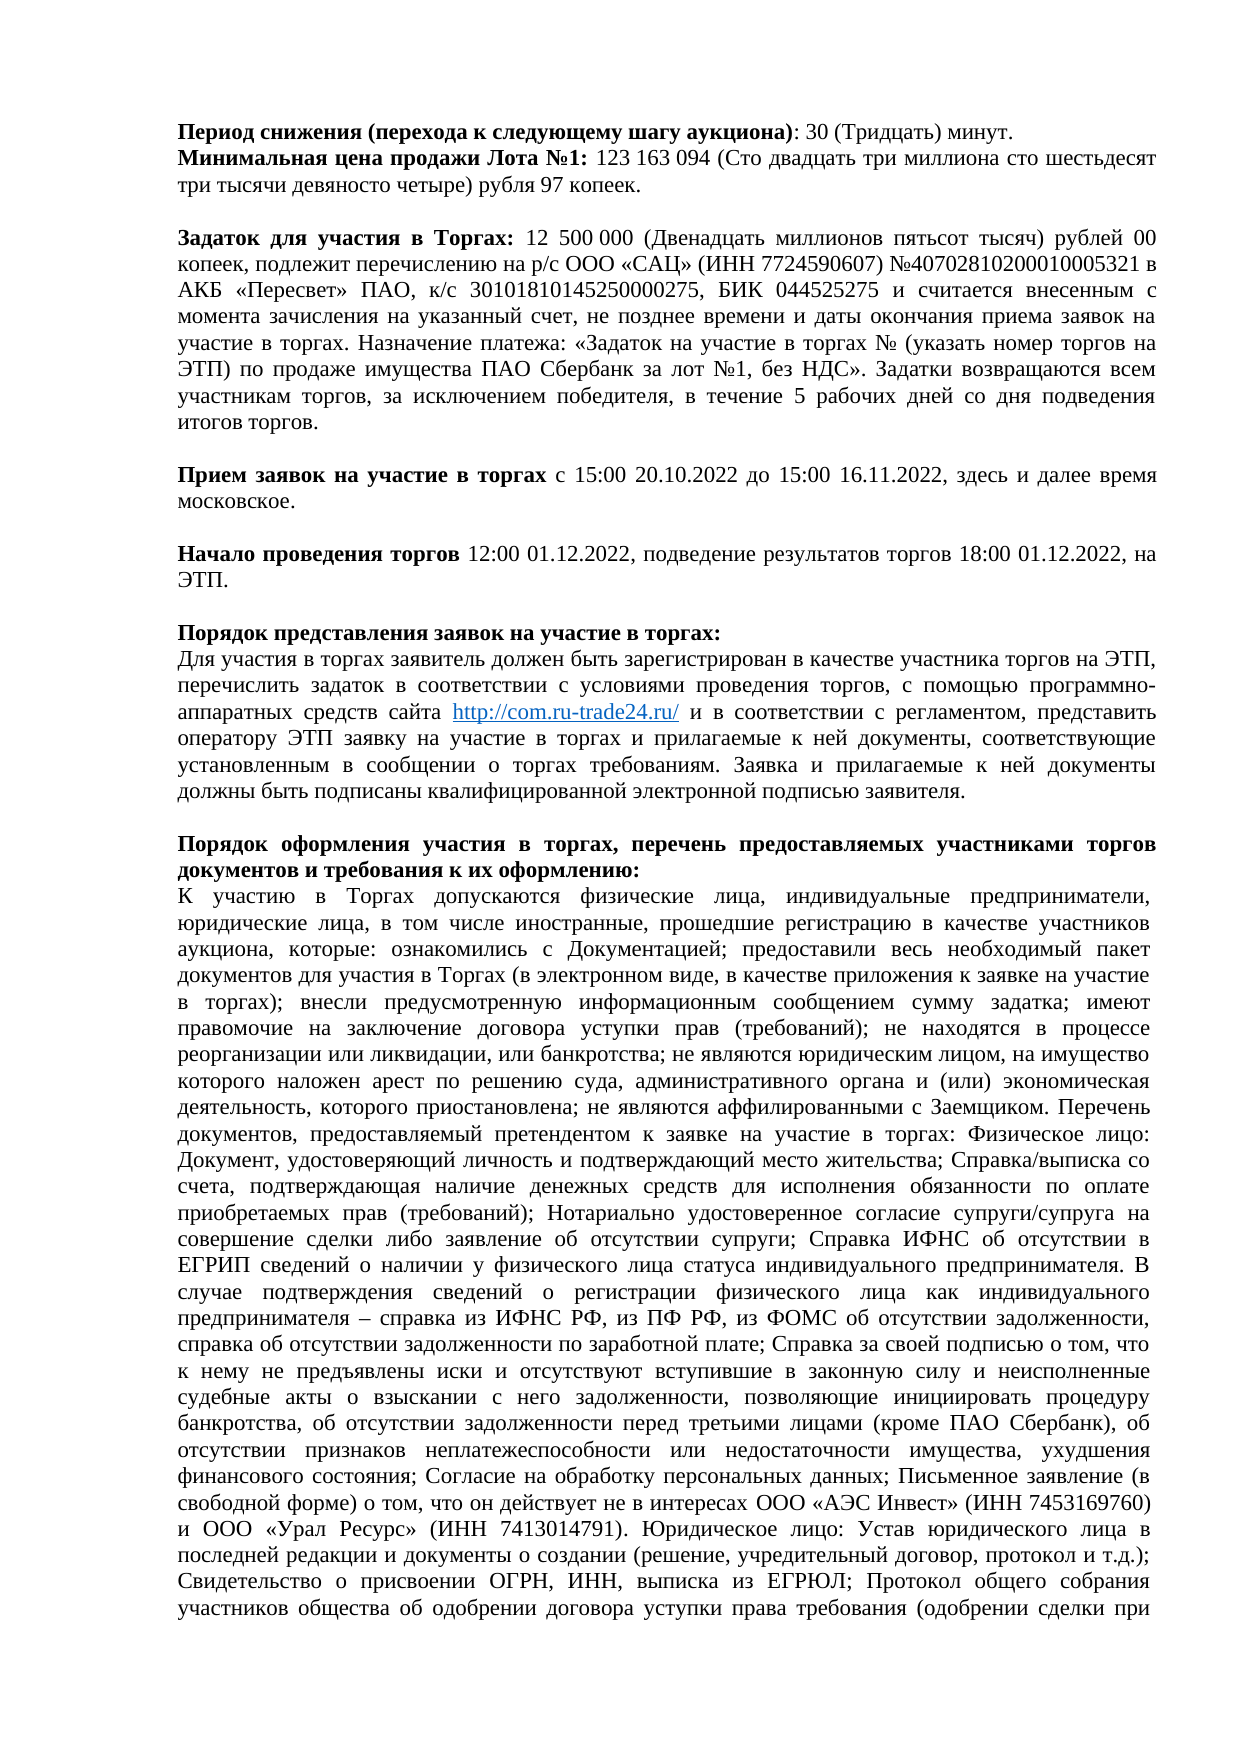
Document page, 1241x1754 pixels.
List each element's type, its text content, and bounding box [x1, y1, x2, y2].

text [177, 882, 1152, 1620]
text Порядок представления заявок на участие в торгах: [177, 619, 1158, 645]
text Задаток для участия в Торгах: 12 500 000 (Двенадцать миллионов пятьсот тысяч) рублей 00 копеек, подлежит перечислению на р/с ООО «САЦ» (ИНН 7724590607) №40702810200010005321 в АКБ «Пересвет» ПАО, к/с 30101810145250000275, БИК 044525275 и считается внесенным с момента зачисления на указанный счет, не позднее времени и даты окончания приема заявок на участие в торгах. Назначение платежа: «Задаток на участие в торгах № (указать номер торгов на ЭТП) по продаже имущества ПАО Сбербанк за лот №1, без НДС». Задатки возвращаются всем участникам торгов, за исключением победителя, в течение 5 рабочих дней со дня подведения итогов торгов. [177, 223, 1158, 434]
text Порядок оформления участия в торгах, перечень предоставляемых участниками торгов документов и требования к их оформлению: [177, 830, 1158, 882]
text Минимальная цена продажи Лота №1: 123 163 094 (Сто двадцать три миллиона сто шестьдесят три тысячи девяносто четыре) рубля 97 копеек. [177, 144, 1158, 197]
text Начало проведения торгов 12:00 01.12.2022, подведение результатов торгов 18:00 01.12.2022, на ЭТП. [177, 540, 1158, 592]
text Для участия в торгах заявитель должен быть зарегистрирован в качестве участника торгов на ЭТП, перечислить задаток в соответствии с условиями проведения торгов, с помощью программно-аппаратных средств сайта http://com.ru-trade24.ru/ и в соответствии с регламентом, представить оператору ЭТП заявку на участие в торгах и прилагаемые к ней документы, соответствующие установленным в сообщении о торгах требованиям. Заявка и прилагаемые к ней документы должны быть подписаны квалифицированной электронной подписью заявителя. [177, 645, 1158, 803]
text Прием заявок на участие в торгах с 15:00 20.10.2022 до 15:00 16.11.2022, здесь и далее время московское. [177, 461, 1158, 513]
text Период снижения (перехода к следующему шагу аукциона): 30 (Тридцать) минут. [177, 118, 1158, 144]
